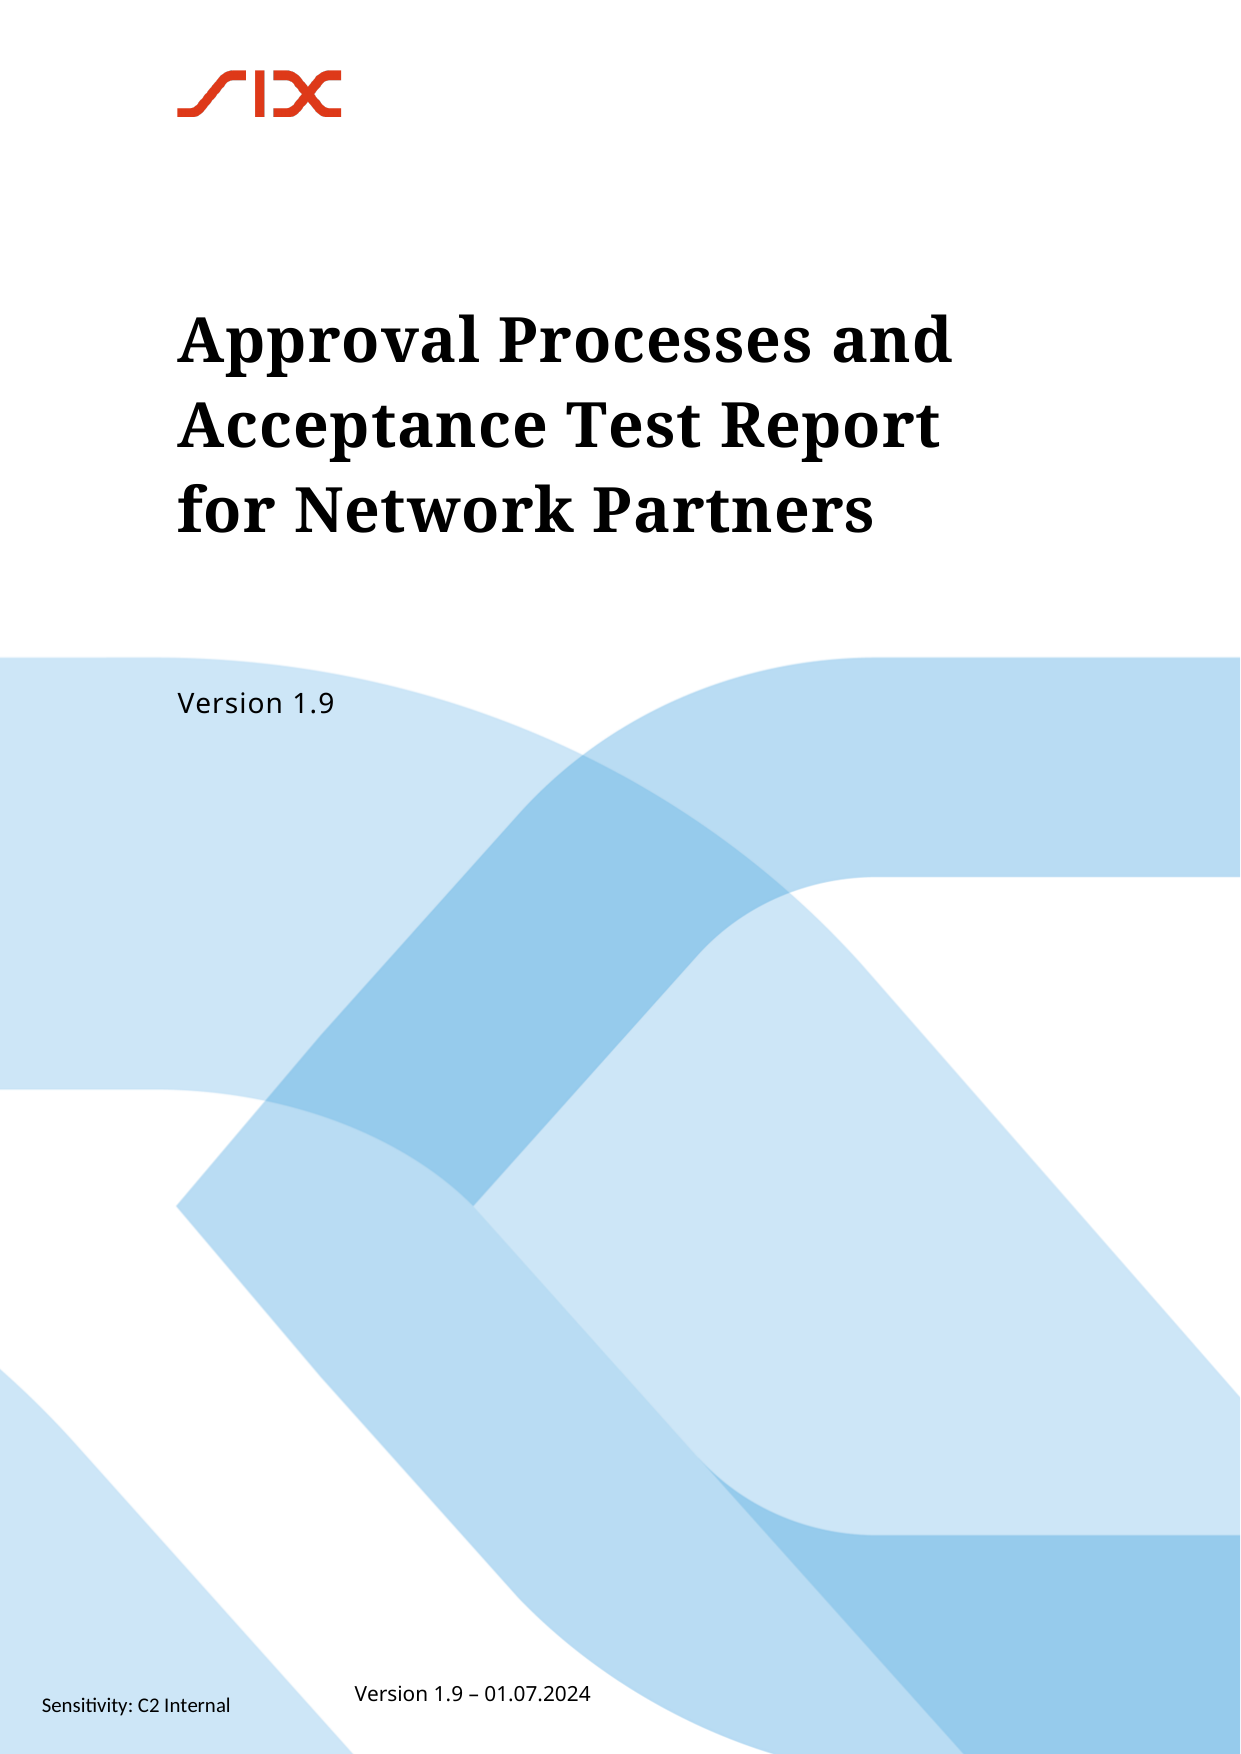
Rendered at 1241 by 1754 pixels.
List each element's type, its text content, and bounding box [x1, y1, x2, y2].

picture [0, 70, 1241, 1754]
text Approval Processes and Acceptance Test Report for Network Partners [177, 295, 1033, 551]
text Version 1.9 [177, 684, 1033, 722]
